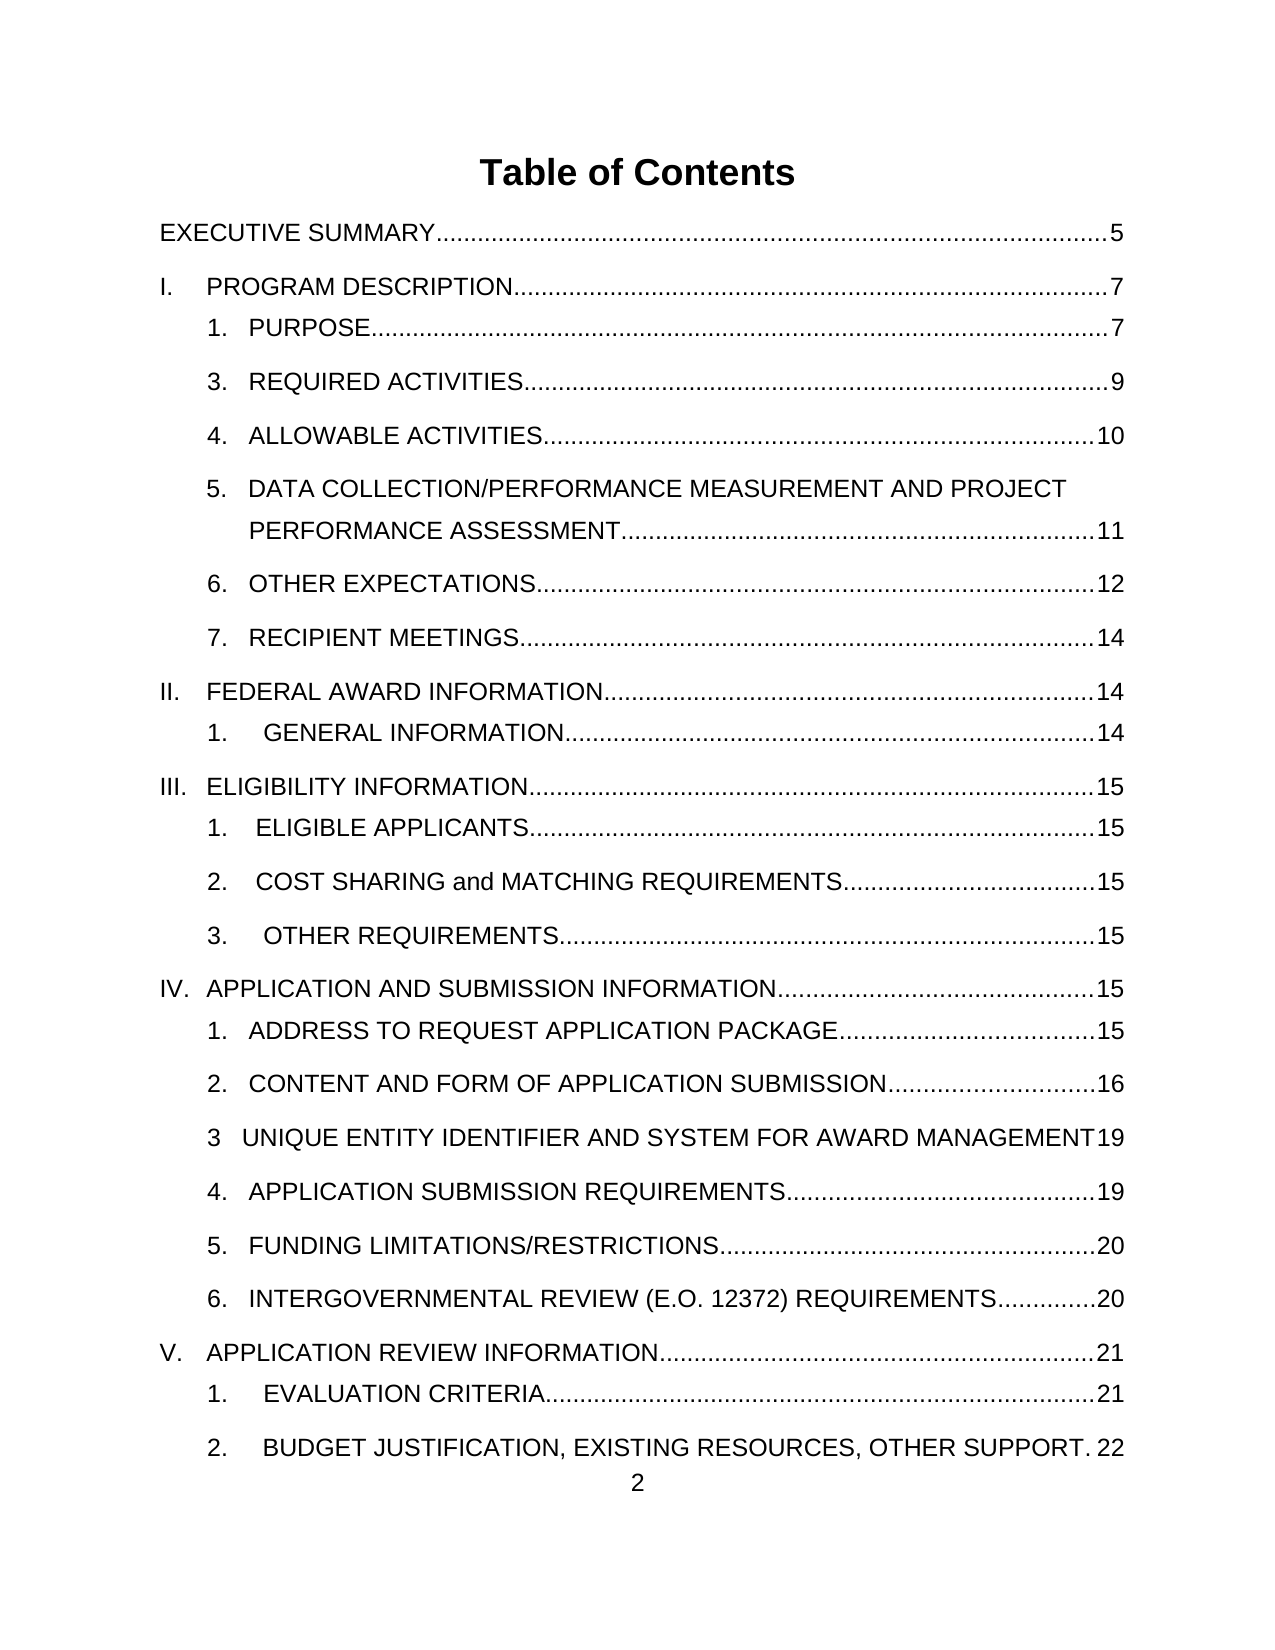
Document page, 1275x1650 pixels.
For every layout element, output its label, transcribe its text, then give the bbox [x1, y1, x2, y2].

text 1. PURPOSE 7 [206, 313, 1125, 342]
text 1. ADDRESS TO REQUEST APPLICATION PACKAGE 15 [206, 1016, 1125, 1044]
text 1. EVALUATION CRITERIA 21 [206, 1379, 1125, 1408]
text 2. COST SHARING and MATCHING REQUIREMENTS 15 [206, 867, 1125, 896]
text 1. GENERAL INFORMATION 14 [206, 718, 1125, 747]
text IV. APPLICATION AND SUBMISSION INFORMATION 15 [159, 974, 1125, 1003]
text 3. REQUIRED ACTIVITIES 9 [206, 367, 1125, 396]
text 3 UNIQUE ENTITY IDENTIFIER AND SYSTEM FOR AWARD MANAGEMENT 19 [206, 1123, 1125, 1152]
text 4. ALLOWABLE ACTIVITIES 10 [206, 421, 1125, 449]
text PERFORMANCE ASSESSMENT 11 [206, 516, 1125, 544]
text III. ELIGIBILITY INFORMATION 15 [159, 772, 1125, 801]
text 4. APPLICATION SUBMISSION REQUIREMENTS 19 [206, 1177, 1125, 1206]
text EXECUTIVE SUMMARY 5 [159, 218, 1125, 247]
text 2. CONTENT AND FORM OF APPLICATION SUBMISSION 16 [206, 1069, 1125, 1098]
text 6. INTERGOVERNMENTAL REVIEW (E.O. 12372) REQUIREMENTS 20 [206, 1284, 1125, 1313]
text V. APPLICATION REVIEW INFORMATION 21 [159, 1338, 1125, 1367]
text 6. OTHER EXPECTATIONS 12 [206, 569, 1125, 598]
text 1. ELIGIBLE APPLICANTS 15 [206, 813, 1125, 842]
text 5. DATA COLLECTION/PERFORMANCE MEASUREMENT AND PROJECT [206, 474, 1125, 503]
text 2. BUDGET JUSTIFICATION, EXISTING RESOURCES, OTHER SUPPORT 22 [206, 1433, 1125, 1462]
text I. PROGRAM DESCRIPTION 7 [159, 272, 1125, 301]
title Table of Contents [150, 150, 1125, 193]
text 7. RECIPIENT MEETINGS 14 [206, 623, 1125, 652]
text 5. FUNDING LIMITATIONS/RESTRICTIONS 20 [206, 1231, 1125, 1259]
text 3. OTHER REQUIREMENTS 15 [206, 921, 1125, 949]
text II. FEDERAL AWARD INFORMATION 14 [159, 677, 1125, 706]
